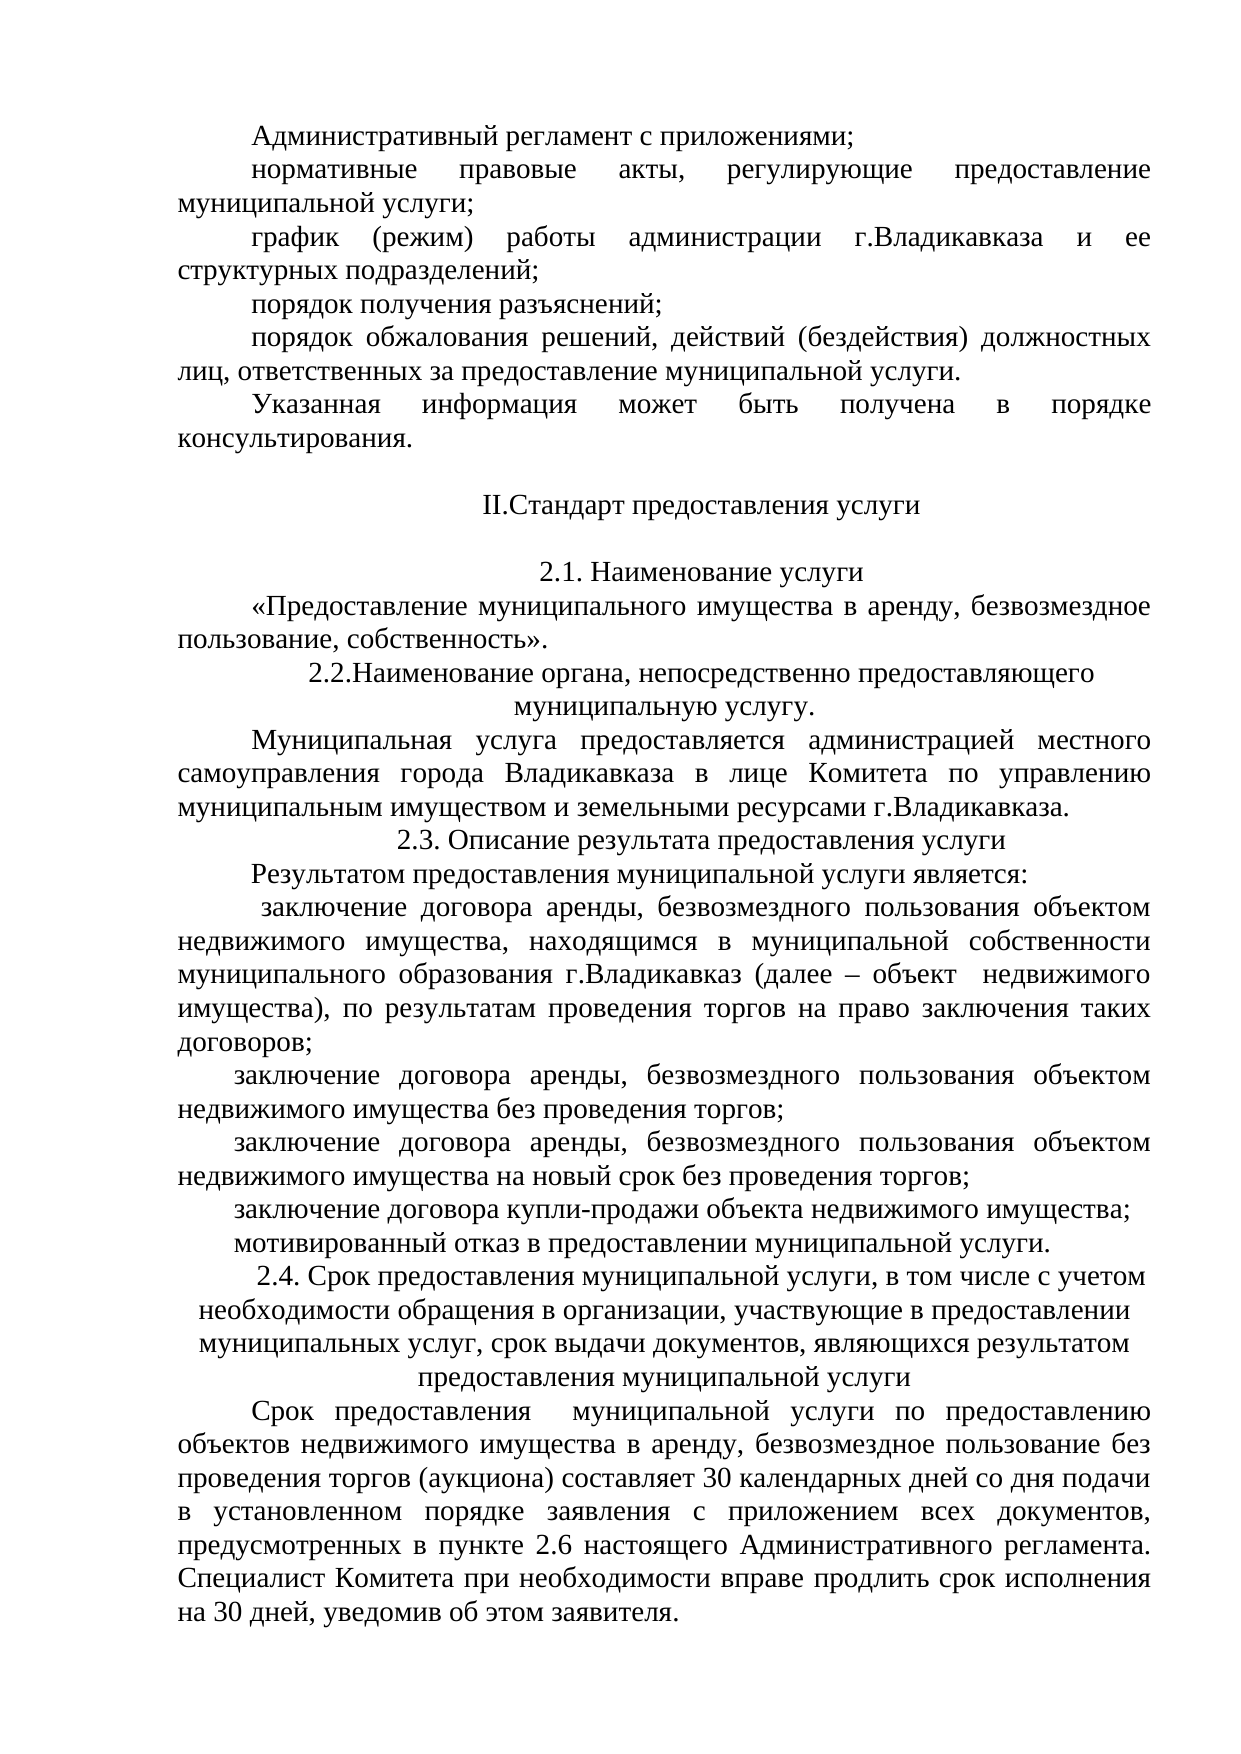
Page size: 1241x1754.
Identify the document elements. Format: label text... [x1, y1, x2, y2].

text Результатом предоставления муниципальной услуги является: [177, 856, 1152, 889]
text Указанная информация может быть получена в порядке консультирования. [177, 386, 1152, 453]
text «Предоставление муниципального имущества в аренду, безвозмездное пользование, собственность». [177, 588, 1152, 655]
text заключение договора купли-продажи объекта недвижимого имущества; [177, 1191, 1152, 1225]
text заключение договора аренды, безвозмездного пользования объектом недвижимого имущества на новый срок без проведения торгов; [177, 1124, 1152, 1191]
text порядок обжалования решений, действий (бездействия) должностных лиц, ответственных за предоставление муниципальной услуги. [177, 319, 1152, 386]
text Срок предоставления муниципальной услуги по предоставлению объектов недвижимого имущества в аренду, безвозмездное пользование без проведения торгов (аукциона) составляет 30 календарных дней со дня подачи в установленном порядке заявления с приложением всех документов, предусмотренных в пункте 2.6 настоящего Административного регламента. Специалист Комитета при необходимости вправе продлить срок исполнения на 30 дней, уведомив об этом заявителя. [177, 1393, 1152, 1627]
text 2.2.Наименование органа, непосредственно предоставляющего муниципальную услугу. [177, 655, 1152, 722]
text 2.4. Срок предоставления муниципальной услуги, в том числе с учетом необходимости обращения в организации, участвующие в предоставлении муниципальных услуг, срок выдачи документов, являющихся результатом предоставления муниципальной услуги [177, 1258, 1152, 1393]
text II.Стандарт предоставления услуги [177, 487, 1152, 521]
text 2.3. Описание результата предоставления услуги [177, 822, 1152, 856]
text Административный регламент с приложениями; [177, 118, 1152, 152]
text график (режим) работы администрации г.Владикавказа и ее структурных подразделений; [177, 219, 1152, 286]
text 2.1. Наименование услуги [177, 554, 1152, 588]
text заключение договора аренды, безвозмездного пользования объектом недвижимого имущества, находящимся в муниципальной собственности муниципального образования г.Владикавказ (далее – объект недвижимого имущества), по результатам проведения торгов на право заключения таких договоров; [177, 889, 1152, 1057]
text Муниципальная услуга предоставляется администрацией местного самоуправления города Владикавказа в лице Комитета по управлению муниципальным имуществом и земельными ресурсами г.Владикавказа. [177, 722, 1152, 822]
text нормативные правовые акты, регулирующие предоставление муниципальной услуги; [177, 152, 1152, 219]
text порядок получения разъяснений; [177, 286, 1152, 319]
text мотивированный отказ в предоставлении муниципальной услуги. [177, 1225, 1152, 1258]
text заключение договора аренды, безвозмездного пользования объектом недвижимого имущества без проведения торгов; [177, 1057, 1152, 1124]
